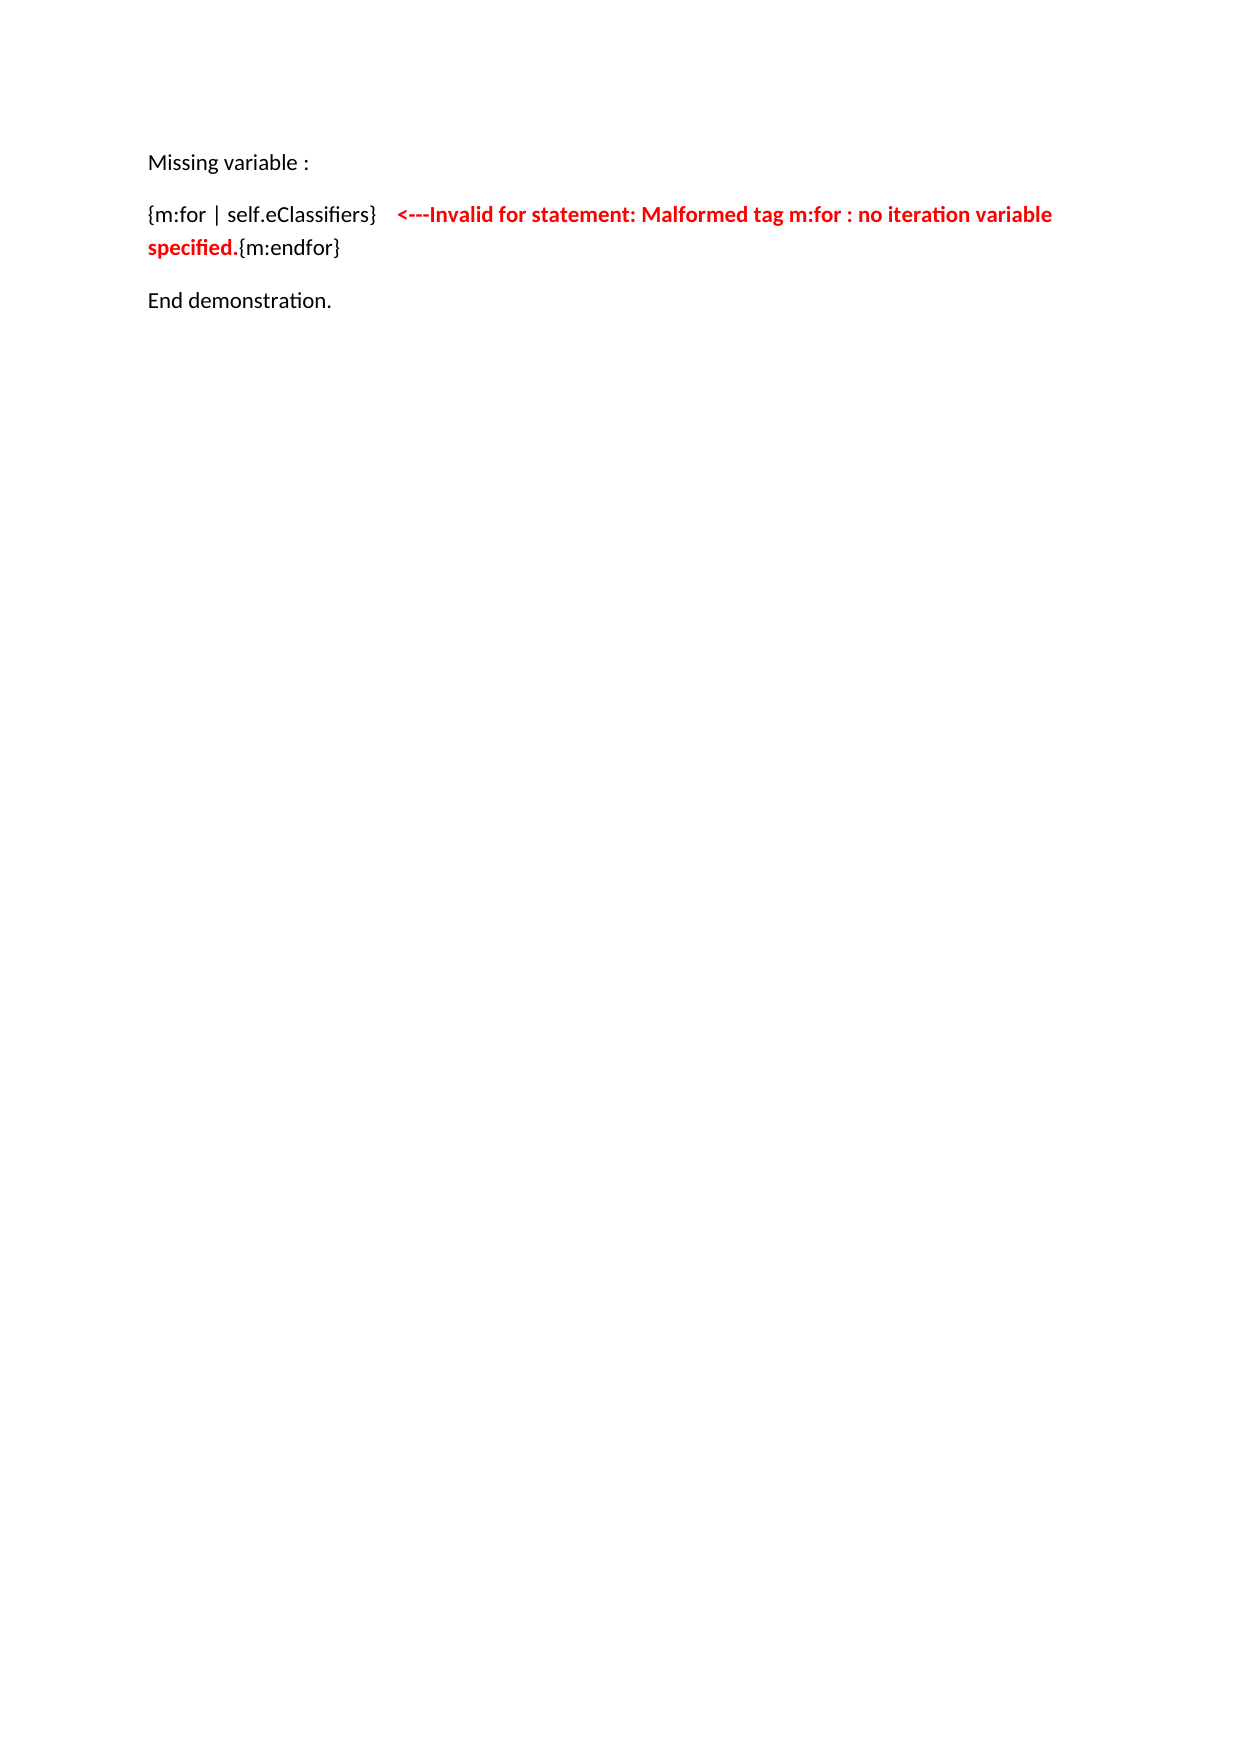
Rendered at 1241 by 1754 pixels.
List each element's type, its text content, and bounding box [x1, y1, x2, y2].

text {m:for | self.eClassifiers} <---Invalid for statement: Malformed tag m:for : no iteration variable specified.{m:endfor} [148, 201, 1093, 261]
text End demonstration. [148, 286, 1093, 314]
text Missing variable : [148, 148, 1093, 176]
